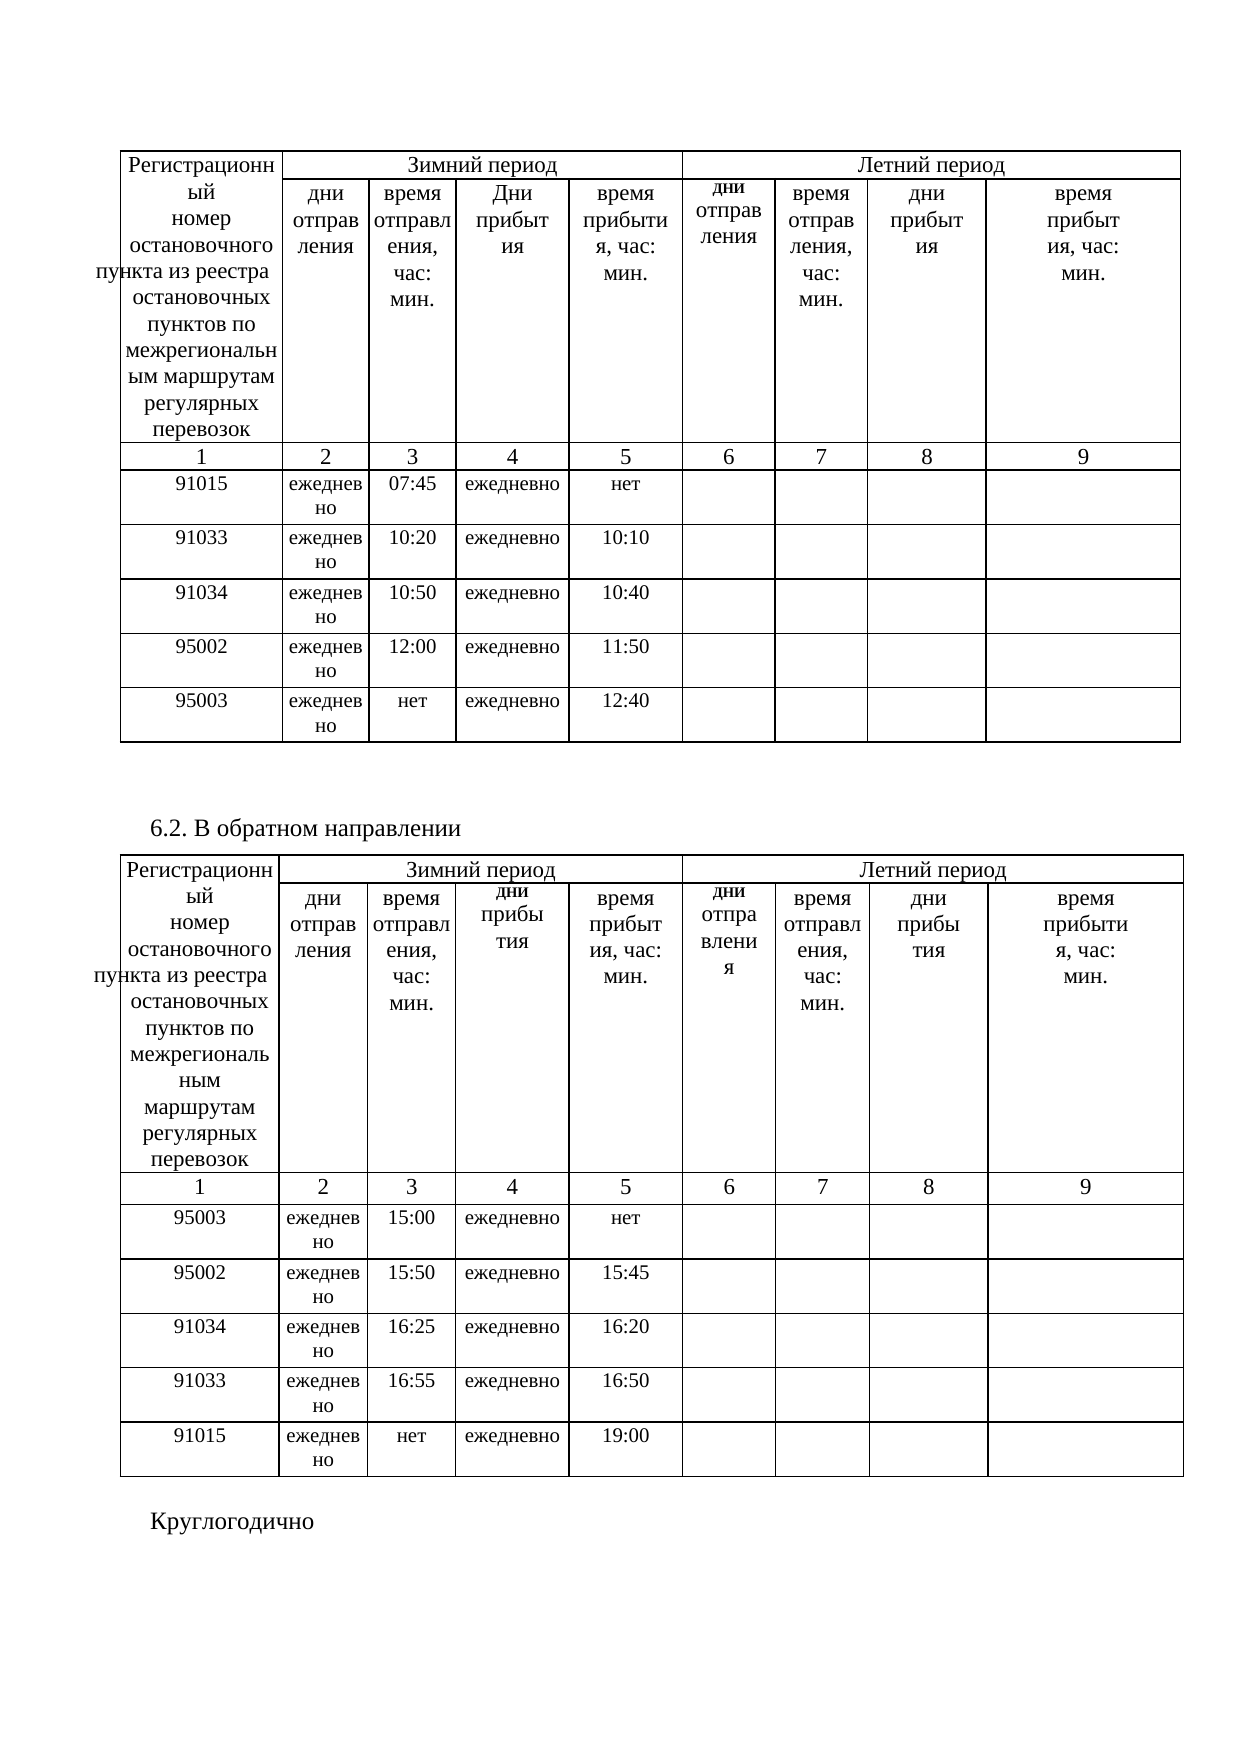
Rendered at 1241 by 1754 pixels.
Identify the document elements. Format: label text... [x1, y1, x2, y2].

table_cell нет [570, 471, 682, 524]
table_cell 9 [989, 1173, 1183, 1204]
table_cell 10:10 [570, 525, 682, 578]
table_cell [870, 1260, 987, 1312]
table_cell 91033 [121, 1368, 278, 1421]
table_cell время прибыт ия, час: мин. [570, 884, 682, 1172]
table_cell [870, 1205, 987, 1258]
table_cell [989, 1205, 1183, 1258]
table_cell ежедневно [280, 1368, 367, 1421]
table_cell ежедневно [456, 1260, 568, 1312]
table_cell ежедневно [280, 1423, 367, 1476]
table_cell 10:20 [370, 525, 455, 578]
table_cell 2 [283, 443, 368, 469]
table_cell дни прибы тия [870, 884, 987, 1172]
table_cell нет [368, 1423, 455, 1476]
table_cell 91033 [121, 525, 282, 578]
table_cell 95003 [121, 688, 282, 741]
table_cell 91034 [121, 1314, 278, 1367]
table_header Регистрационный номер остановочного пункта из реестра остановочных пунктов по межрегиональным маршрутам регулярных перевозок [121, 856, 278, 1172]
table_header Зимний период [283, 152, 682, 178]
table_cell дни отправ ления [283, 180, 368, 441]
table_cell [868, 580, 985, 632]
table_cell 5 [570, 443, 682, 469]
table_cell ежедневно [283, 471, 368, 524]
table_cell 16:55 [368, 1368, 455, 1421]
table_cell 95002 [121, 634, 282, 687]
table_cell ДНИ прибы тия [456, 884, 568, 1172]
table_cell [987, 525, 1180, 578]
table_cell 07:45 [370, 471, 455, 524]
table_header Летний период [683, 856, 1183, 882]
table_cell 95003 [121, 1205, 278, 1258]
table_cell [776, 580, 867, 632]
table_cell ежедневно [457, 688, 568, 741]
table_cell время отправ ления, час: мин. [776, 180, 867, 441]
table_cell 15:50 [368, 1260, 455, 1312]
table_cell ДНИ отпра влени я [683, 884, 775, 1172]
table_cell ежедневно [283, 525, 368, 578]
table_cell 12:00 [370, 634, 455, 687]
table_cell 9 [987, 443, 1180, 469]
table_cell [683, 1368, 775, 1421]
table_cell ежедневно [456, 1368, 568, 1421]
table_cell [683, 580, 774, 632]
table_cell [776, 1423, 869, 1476]
table_cell 3 [368, 1173, 455, 1204]
table_cell 16:20 [570, 1314, 682, 1367]
table_cell [868, 525, 985, 578]
table_cell [870, 1368, 987, 1421]
table_cell 7 [776, 443, 867, 469]
table_cell ежедневно [283, 634, 368, 687]
table_cell ежедневно [456, 1314, 568, 1367]
table_cell 19:00 [570, 1423, 682, 1476]
table_cell [868, 634, 985, 687]
table_cell ежедневно [457, 580, 568, 632]
table_cell 10:40 [570, 580, 682, 632]
table_cell ежедневно [280, 1205, 367, 1258]
table_cell 95002 [121, 1260, 278, 1312]
table_cell [776, 1260, 869, 1312]
table_cell 15:45 [570, 1260, 682, 1312]
table_cell 16:25 [368, 1314, 455, 1367]
table_cell 15:00 [368, 1205, 455, 1258]
table_cell ежедневно [457, 525, 568, 578]
table_cell 91015 [121, 471, 282, 524]
table_cell время прибыти я, час: мин. [989, 884, 1183, 1172]
table_cell [776, 1368, 869, 1421]
table_cell 6 [683, 1173, 775, 1204]
table_cell [683, 634, 774, 687]
table_cell ежедневно [280, 1314, 367, 1367]
table_cell ежедневно [456, 1423, 568, 1476]
table_cell [683, 471, 774, 524]
table_cell ежедневно [456, 1205, 568, 1258]
table_cell 6 [683, 443, 774, 469]
table_cell 91034 [121, 580, 282, 632]
table_cell ежедневно [457, 471, 568, 524]
table_cell дни прибыт ия [868, 180, 985, 441]
table_cell [868, 471, 985, 524]
table_cell [683, 1423, 775, 1476]
table_header Зимний период [280, 856, 682, 882]
table_cell [870, 1423, 987, 1476]
table_cell [868, 688, 985, 741]
table_cell ежедневно [457, 634, 568, 687]
table_cell 3 [370, 443, 455, 469]
table_cell 10:50 [370, 580, 455, 632]
text 6.2. В обратном направлении [150, 813, 1090, 842]
table_cell нет [570, 1205, 682, 1258]
table_cell [683, 1260, 775, 1312]
table_cell 4 [456, 1173, 568, 1204]
table_cell ежедневно [283, 688, 368, 741]
table_cell 7 [776, 1173, 869, 1204]
table_cell [989, 1260, 1183, 1312]
table_cell [989, 1314, 1183, 1367]
table_cell [989, 1368, 1183, 1421]
table_cell время отправл ения, час: мин. [776, 884, 869, 1172]
table_cell [987, 688, 1180, 741]
table_cell Дни прибыт ия [457, 180, 568, 441]
table_cell [683, 688, 774, 741]
table_cell ежедневно [283, 580, 368, 632]
table_cell 5 [570, 1173, 682, 1204]
table_cell [987, 580, 1180, 632]
table_cell [987, 634, 1180, 687]
text Круглогодично [150, 1506, 1090, 1535]
table_header Летний период [683, 152, 1180, 178]
table_cell 11:50 [570, 634, 682, 687]
table_cell [776, 1205, 869, 1258]
table_cell 4 [457, 443, 568, 469]
table_cell [776, 471, 867, 524]
table_cell [776, 634, 867, 687]
table_cell 16:50 [570, 1368, 682, 1421]
table_cell [683, 1314, 775, 1367]
table_header Регистрационный номер остановочного пункта из реестра остановочных пунктов по межрегиональным маршрутам регулярных перевозок [121, 152, 282, 441]
table_cell [776, 1314, 869, 1367]
table_cell [776, 688, 867, 741]
table_cell время отправл ения, час: мин. [370, 180, 455, 441]
table_cell [987, 471, 1180, 524]
table_cell [989, 1423, 1183, 1476]
table_cell [683, 525, 774, 578]
table_cell [776, 525, 867, 578]
table_cell 8 [868, 443, 985, 469]
table_cell 2 [280, 1173, 367, 1204]
table_cell ДНИ отправ ления [683, 180, 774, 441]
table_cell 1 [121, 1173, 278, 1204]
table_cell время прибыт ия, час: мин. [987, 180, 1180, 441]
table_cell 8 [870, 1173, 987, 1204]
table_cell ежедневно [280, 1260, 367, 1312]
table_cell [870, 1314, 987, 1367]
table_cell [683, 1205, 775, 1258]
table_cell время прибыти я, час: мин. [570, 180, 682, 441]
table_cell 91015 [121, 1423, 278, 1476]
table_cell дни отправ ления [280, 884, 367, 1172]
table_cell время отправл ения, час: мин. [368, 884, 455, 1172]
table_cell 1 [121, 443, 282, 469]
table_cell 12:40 [570, 688, 682, 741]
table_cell нет [370, 688, 455, 741]
